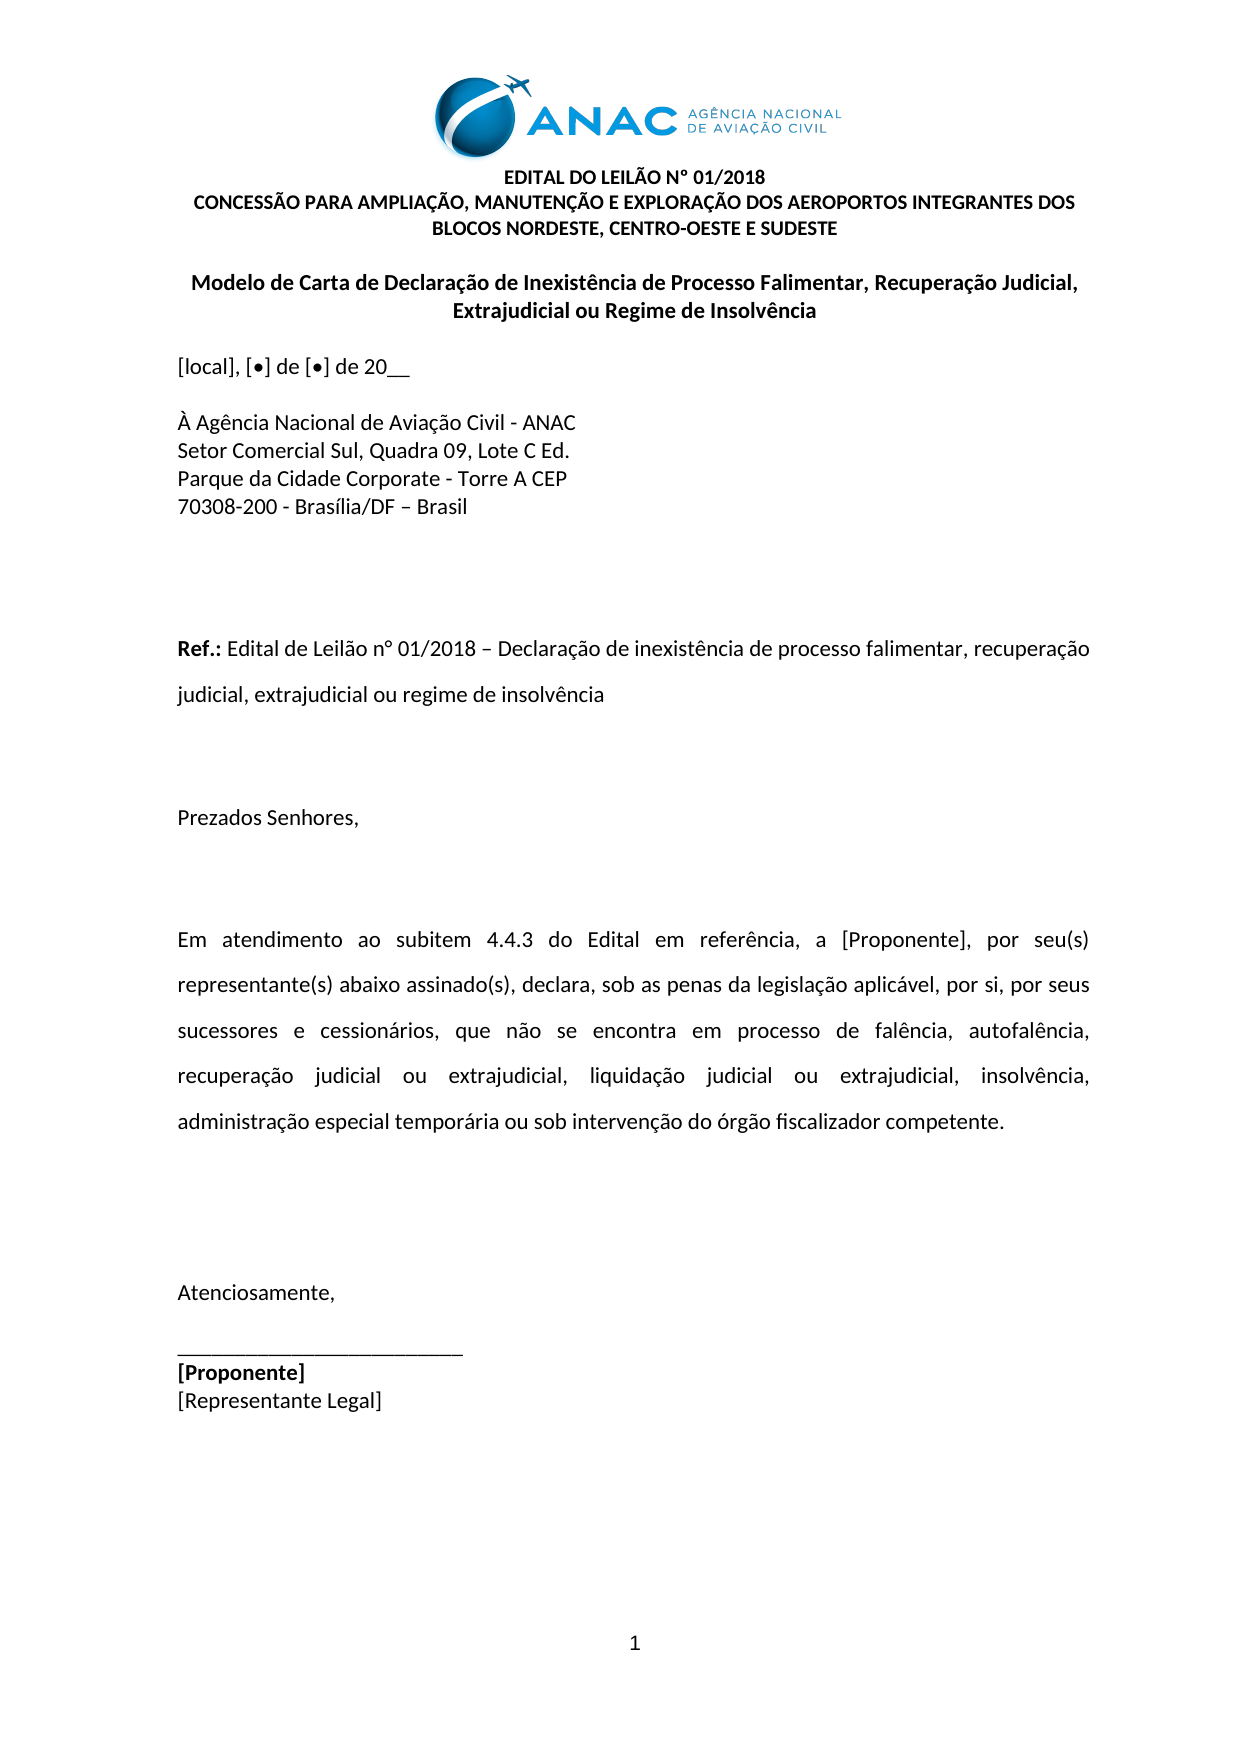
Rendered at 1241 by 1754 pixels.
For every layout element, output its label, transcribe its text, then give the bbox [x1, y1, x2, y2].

picture [428, 75, 842, 164]
text Em atendimento ao subitem 4.4.3 do Edital em referência, a [Proponente], por seu(s) representante(s) abaixo assinado(s), declara, sob as penas da legislação aplicável, por si, por seus sucessores e cessionários, que não se encontra em processo de falência, autofalência, recuperação judicial ou extrajudicial, liquidação judicial ou extrajudicial, insolvência, administração especial temporária ou sob intervenção do órgão fiscalizador competente. [177, 911, 1092, 1138]
text Ref.: Edital de Leilão n° 01/2018 – Declaração de inexistência de processo falimentar, recuperação judicial, extrajudicial ou regime de insolvência [177, 620, 1092, 712]
text [Proponente] [Representante Legal] [177, 1358, 416, 1414]
text À Agência Nacional de Aviação Civil - ANAC [177, 408, 624, 436]
text Atenciosamente, [177, 1278, 1092, 1306]
text [local], [•] de [•] de 20__ [177, 352, 1092, 380]
text Setor Comercial Sul, Quadra 09, Lote C Ed. Parque da Cidade Corporate - Torre A CEP 70308-200 - Brasília/DF – Brasil [177, 436, 624, 520]
text Modelo de Carta de Declaração de Inexistência de Processo Falimentar, Recuperação Judicial, Extrajudicial ou Regime de Insolvência [177, 268, 1092, 324]
text Prezados Senhores, [177, 788, 1092, 834]
